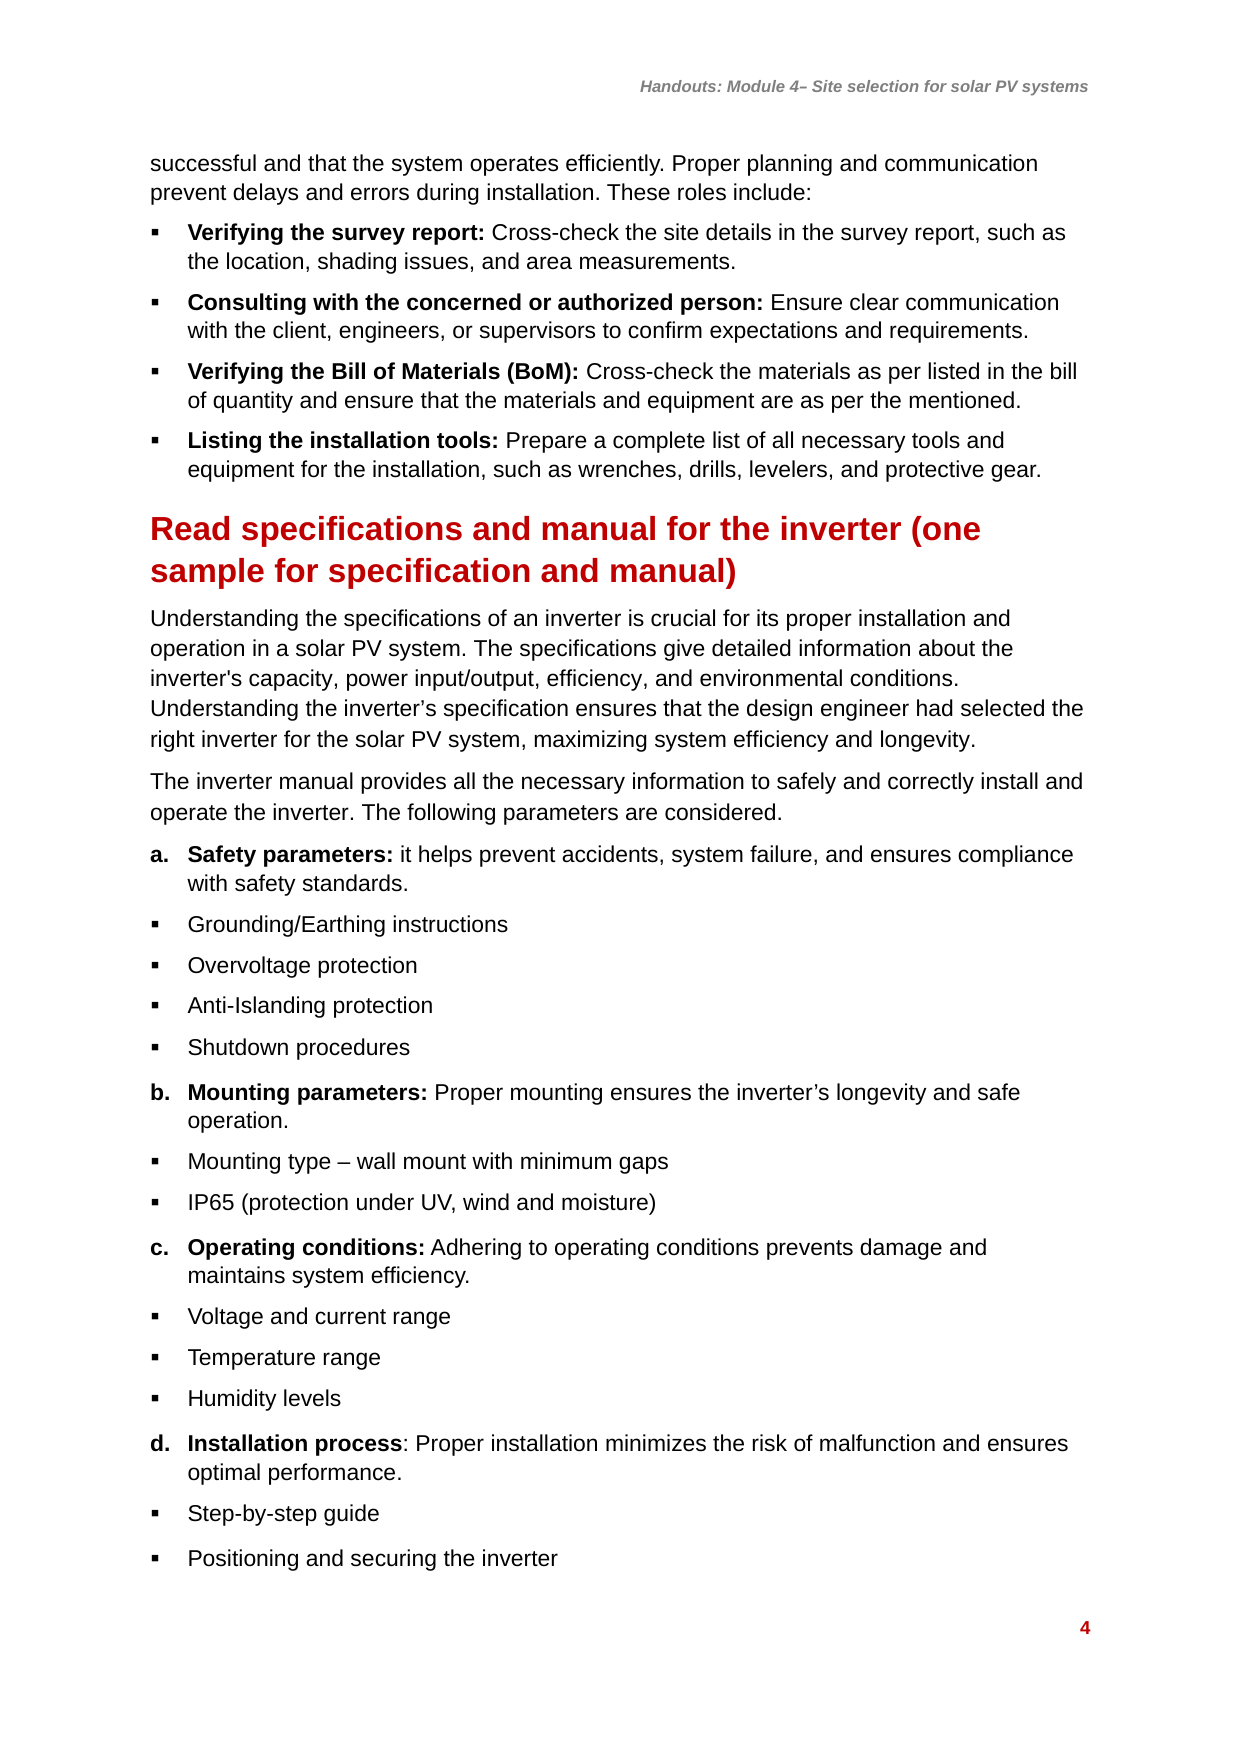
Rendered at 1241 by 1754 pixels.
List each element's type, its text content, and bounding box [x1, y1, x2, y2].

list IP65 (protection under UV, wind and moisture) [150, 1189, 1090, 1215]
list Installation process: Proper installation minimizes the risk of malfunction and ensures optimal performance. [150, 1430, 1090, 1485]
list Anti-Islanding protection [150, 992, 1090, 1019]
list Voltage and current range [150, 1303, 1090, 1330]
text The inverter manual provides all the necessary information to safely and correctly install and operate the inverter. The following parameters are considered. [150, 768, 1090, 825]
list Mounting parameters: Proper mounting ensures the inverter’s longevity and safe operation. [150, 1078, 1090, 1133]
list Safety parameters: it helps prevent accidents, system failure, and ensures compliance with safety standards. [150, 841, 1090, 896]
list Overvoltage protection [150, 952, 1090, 978]
list Mounting type – wall mount with minimum gaps [150, 1148, 1090, 1174]
list Listing the installation tools: Prepare a complete list of all necessary tools and equipment for the installation, such as wrenches, drills, levelers, and protective gear. [150, 427, 1090, 482]
list Shutdown procedures [150, 1033, 1090, 1060]
list Operating conditions: Adhering to operating conditions prevents damage and maintains system efficiency. [150, 1234, 1090, 1289]
list Verifying the Bill of Materials (BoM): Cross-check the materials as per listed in the bill of quantity and ensure that the materials and equipment are as per the mentioned. [150, 358, 1090, 413]
text Read specifications and manual for the inverter (one sample for specification and manual) [150, 509, 1090, 589]
list Grounding/Earthing instructions [150, 911, 1090, 937]
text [150, 150, 1090, 205]
list Humidity levels [150, 1385, 1090, 1412]
list Positioning and securing the inverter [150, 1545, 1090, 1571]
list Consulting with the concerned or authorized person: Ensure clear communication with the client, engineers, or supervisors to confirm expectations and requirements. [150, 289, 1090, 343]
list Verifying the survey report: Cross-check the site details in the survey report, such as the location, shading issues, and area measurements. [150, 219, 1090, 274]
list Step-by-step guide [150, 1500, 1090, 1526]
text Understanding the specifications of an inverter is crucial for its proper installation and operation in a solar PV system. The specifications give detailed information about the inverter's capacity, power input/output, efficiency, and environmental conditions. Understanding the inverter’s specification ensures that the design engineer had selected the right inverter for the solar PV system, maximizing system efficiency and longevity. [150, 605, 1090, 752]
list Temperature range [150, 1344, 1090, 1371]
